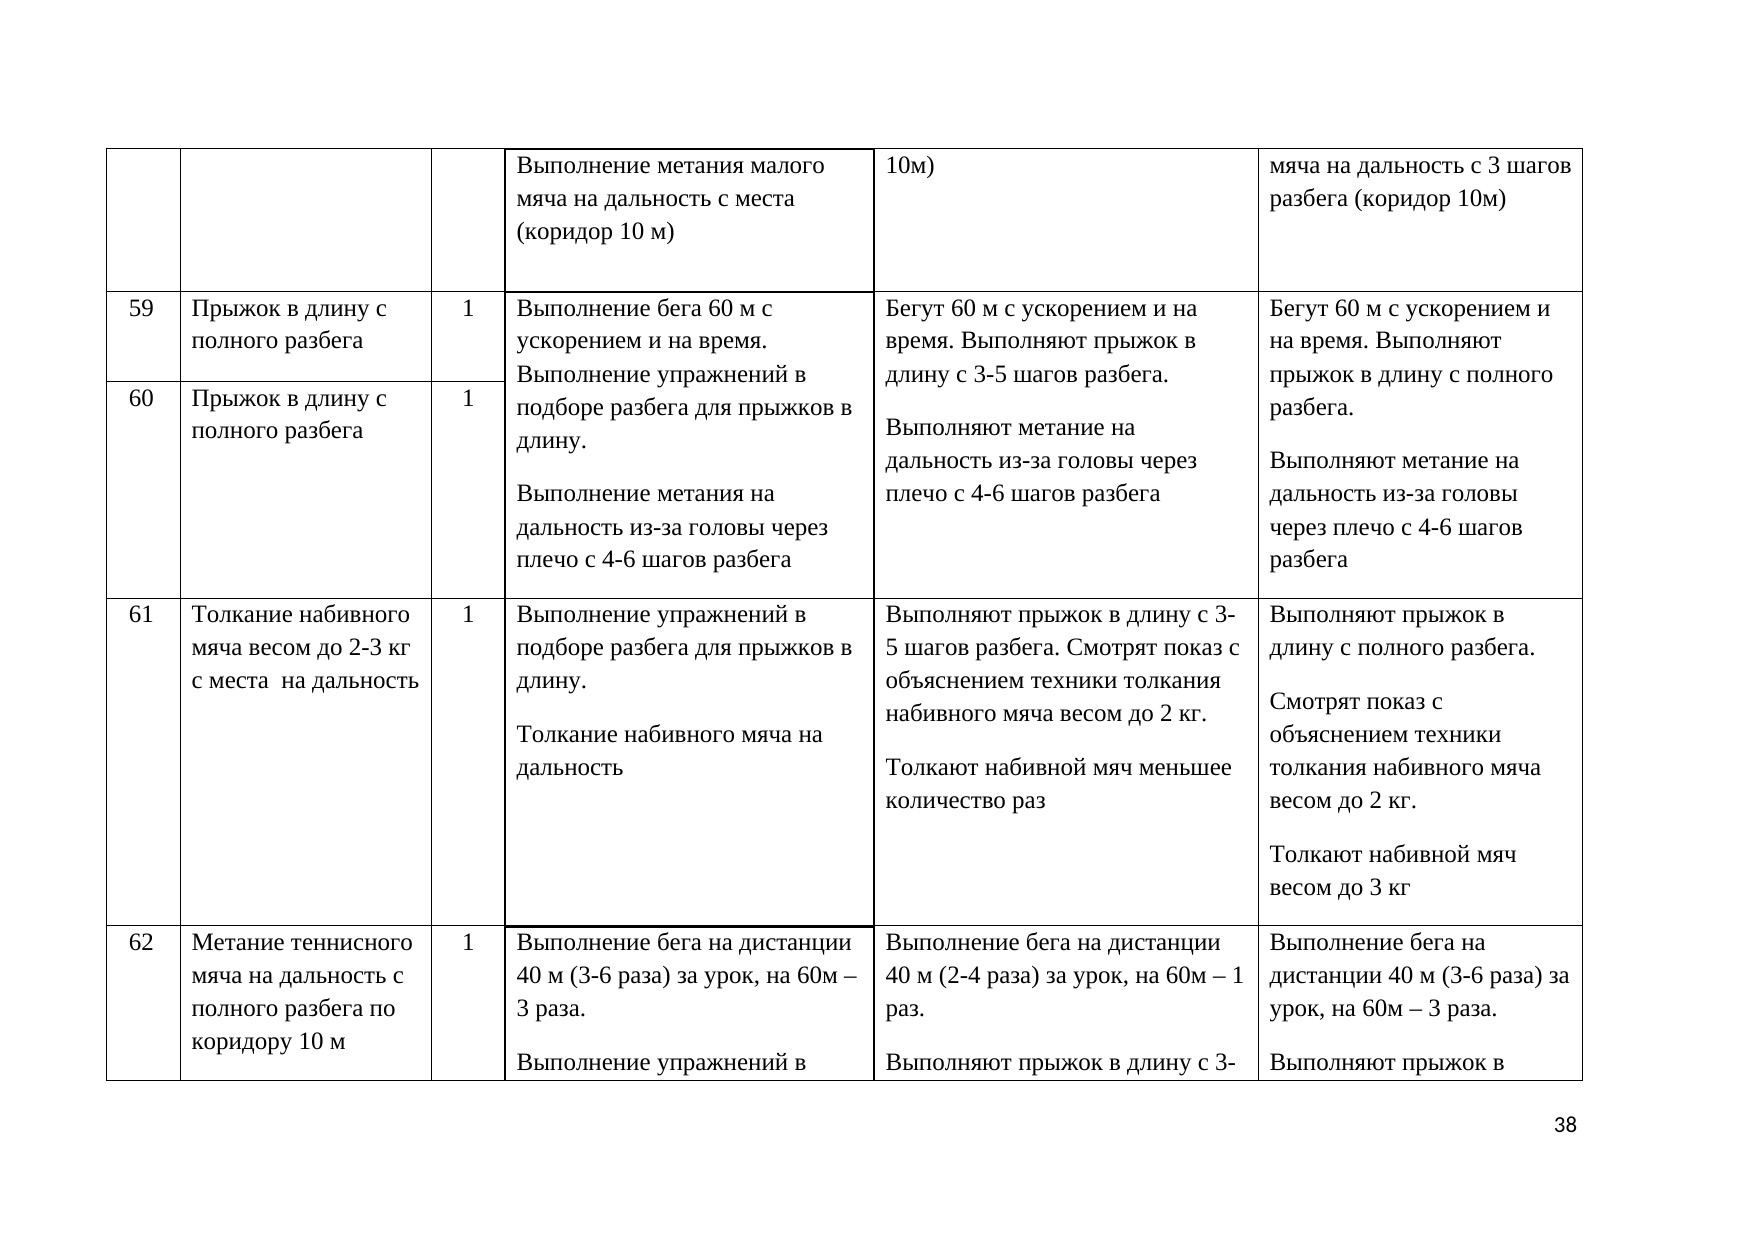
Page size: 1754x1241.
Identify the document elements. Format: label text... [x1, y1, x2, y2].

table_cell Выполняют прыжок в длину с 3-5 шагов разбега. Смотрят показ с объяснением техники толкания набивного мяча весом до 2 кг. Толкают набивной мяч меньшее количество раз [875, 599, 1258, 925]
table_cell Прыжок в длину с полного разбега [181, 292, 431, 381]
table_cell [875, 149, 1258, 291]
table_cell 60 [107, 382, 180, 598]
table_cell 59 [107, 292, 180, 381]
table_cell Прыжок в длину с полного разбега [181, 382, 431, 598]
table_cell 1 [432, 149, 504, 291]
table_cell 1 [432, 382, 504, 598]
table_cell Выполнение бега 60 м с ускорением и на время. Выполнение упражнений в подборе разбега для прыжков в длину. Выполнение метания на дальность из-за головы через плечо с 4-6 шагов разбега [506, 293, 873, 598]
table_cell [181, 149, 431, 291]
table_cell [181, 926, 431, 1080]
table_cell Выполняют прыжок в длину с полного разбега. Смотрят показ с объяснением техники толкания набивного мяча весом до 2 кг. Толкают набивной мяч весом до 3 кг [1259, 599, 1582, 925]
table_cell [506, 150, 873, 291]
table_cell 58 [107, 149, 180, 291]
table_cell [875, 926, 1258, 1080]
table_cell 61 [107, 599, 180, 925]
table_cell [506, 928, 873, 1080]
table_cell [1259, 149, 1582, 291]
table_cell 1 [432, 926, 504, 1080]
table_cell Выполнение упражнений в подборе разбега для прыжков в длину. Толкание набивного мяча на дальность [506, 599, 873, 925]
table_cell 1 [432, 292, 504, 381]
table_cell Бегут 60 м с ускорением и на время. Выполняют прыжок в длину с 3-5 шагов разбега. Выполняют метание на дальность из-за головы через плечо с 4-6 шагов разбега [875, 292, 1258, 598]
table_cell Бегут 60 м с ускорением и на время. Выполняют прыжок в длину с полного разбега. Выполняют метание на дальность из-за головы через плечо с 4-6 шагов разбега [1259, 292, 1582, 598]
table_cell 1 [432, 599, 504, 925]
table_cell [1259, 926, 1582, 1080]
table_cell Толкание набивного мяча весом до 2-3 кг с места на дальность [181, 599, 431, 925]
table_cell 62 [107, 926, 180, 1080]
